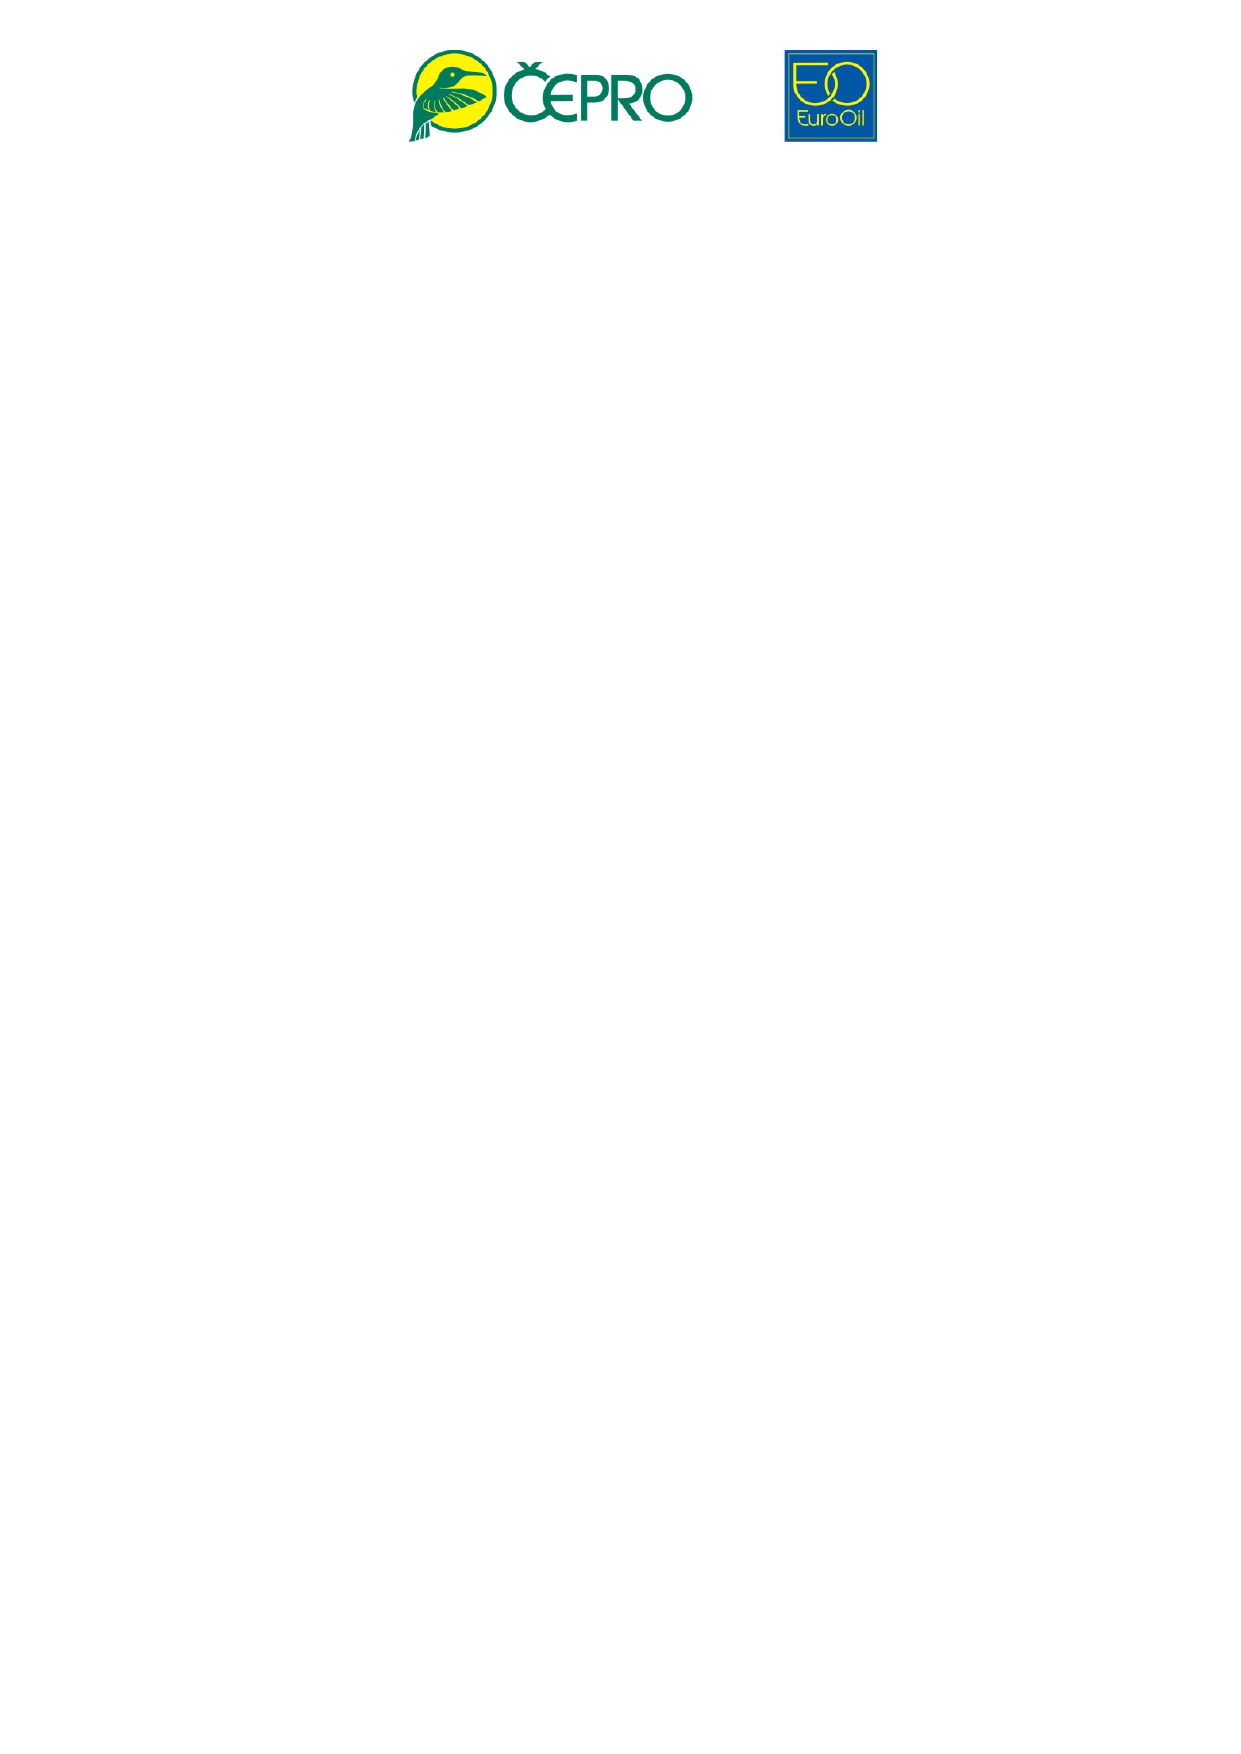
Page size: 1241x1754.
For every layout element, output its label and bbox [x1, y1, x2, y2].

picture [408, 50, 878, 142]
